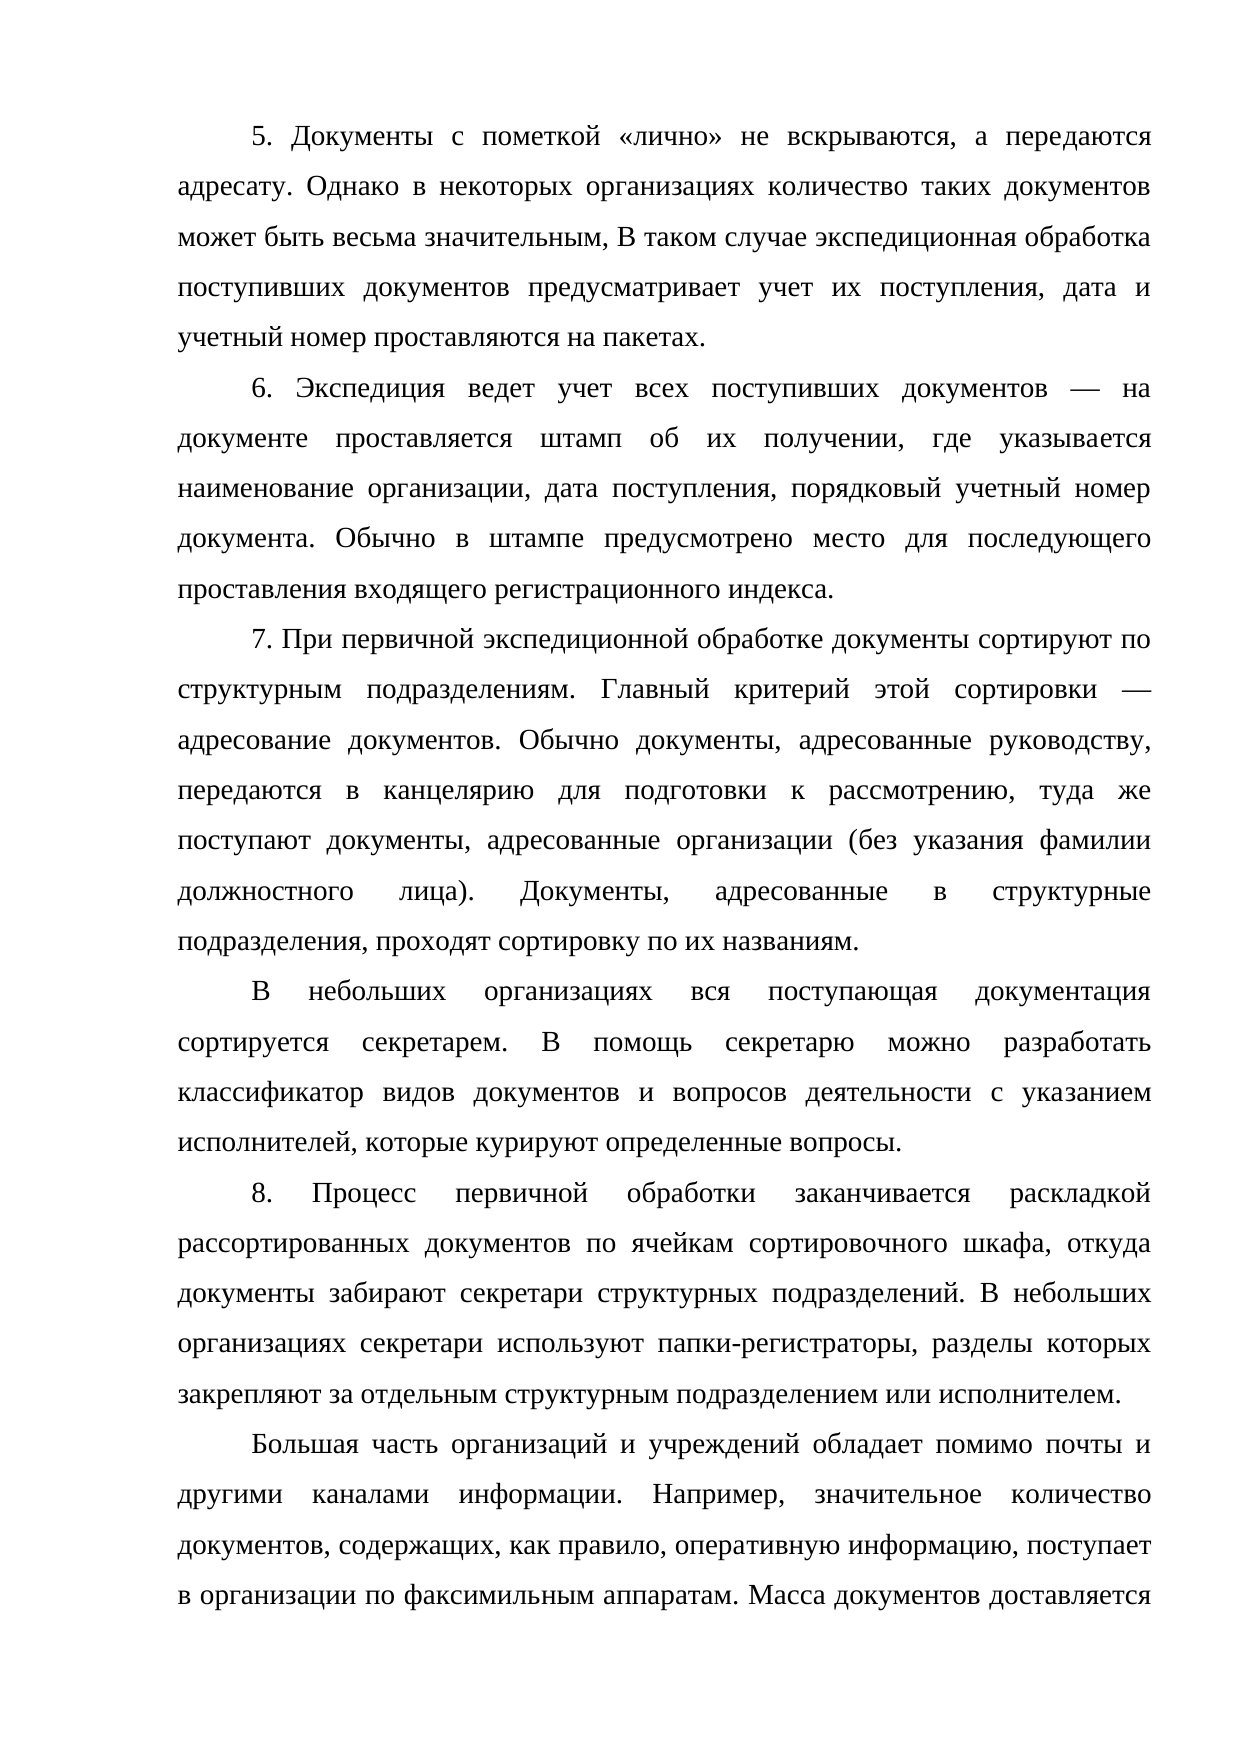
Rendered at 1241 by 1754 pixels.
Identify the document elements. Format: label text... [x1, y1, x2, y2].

text 5. Документы с пометкой «лично» не вскрываются, а передаются адресату. Однако в некоторых организациях количество таких документов может быть весьма значительным, В таком случае экспедиционная обработка поступивших документов предусматривает учет их поступления, дата и учетный номер проставляются на пакетах. [177, 118, 1152, 353]
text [177, 1426, 1152, 1611]
text 8. Процесс первичной обработки заканчивается раскладкой рассортированных документов по ячейкам сортировочного шкафа, откуда документы забирают секретари структурных подразделений. В небольших организациях секретари используют папки-регистраторы, разделы которых закрепляют за отдельным структурным подразделением или исполнителем. [177, 1175, 1152, 1409]
text 7. При первичной экспедиционной обработке документы сортируют по структурным подразделениям. Главный критерий этой сортировки — адресование документов. Обычно документы, адресованные руководству, передаются в канцелярию для подготовки к рассмотрению, туда же поступают документы, адресованные организации (без указания фамилии должностного лица). Документы, адресованные в структурные подразделения, проходят сортировку по их названиям. [177, 621, 1152, 957]
text В небольших организациях вся поступающая документация сортируется секретарем. В помощь секретарю можно разработать классификатор видов документов и вопросов деятельности с указанием исполнителей, которые курируют определенные вопросы. [177, 973, 1152, 1158]
text 6. Экспедиция ведет учет всех поступивших документов — на документе проставляется штамп об их получении, где указывается наименование организации, дата поступления, порядковый учетный номер документа. Обычно в штампе предусмотрено место для последующего проставления входящего регистрационного индекса. [177, 370, 1152, 604]
